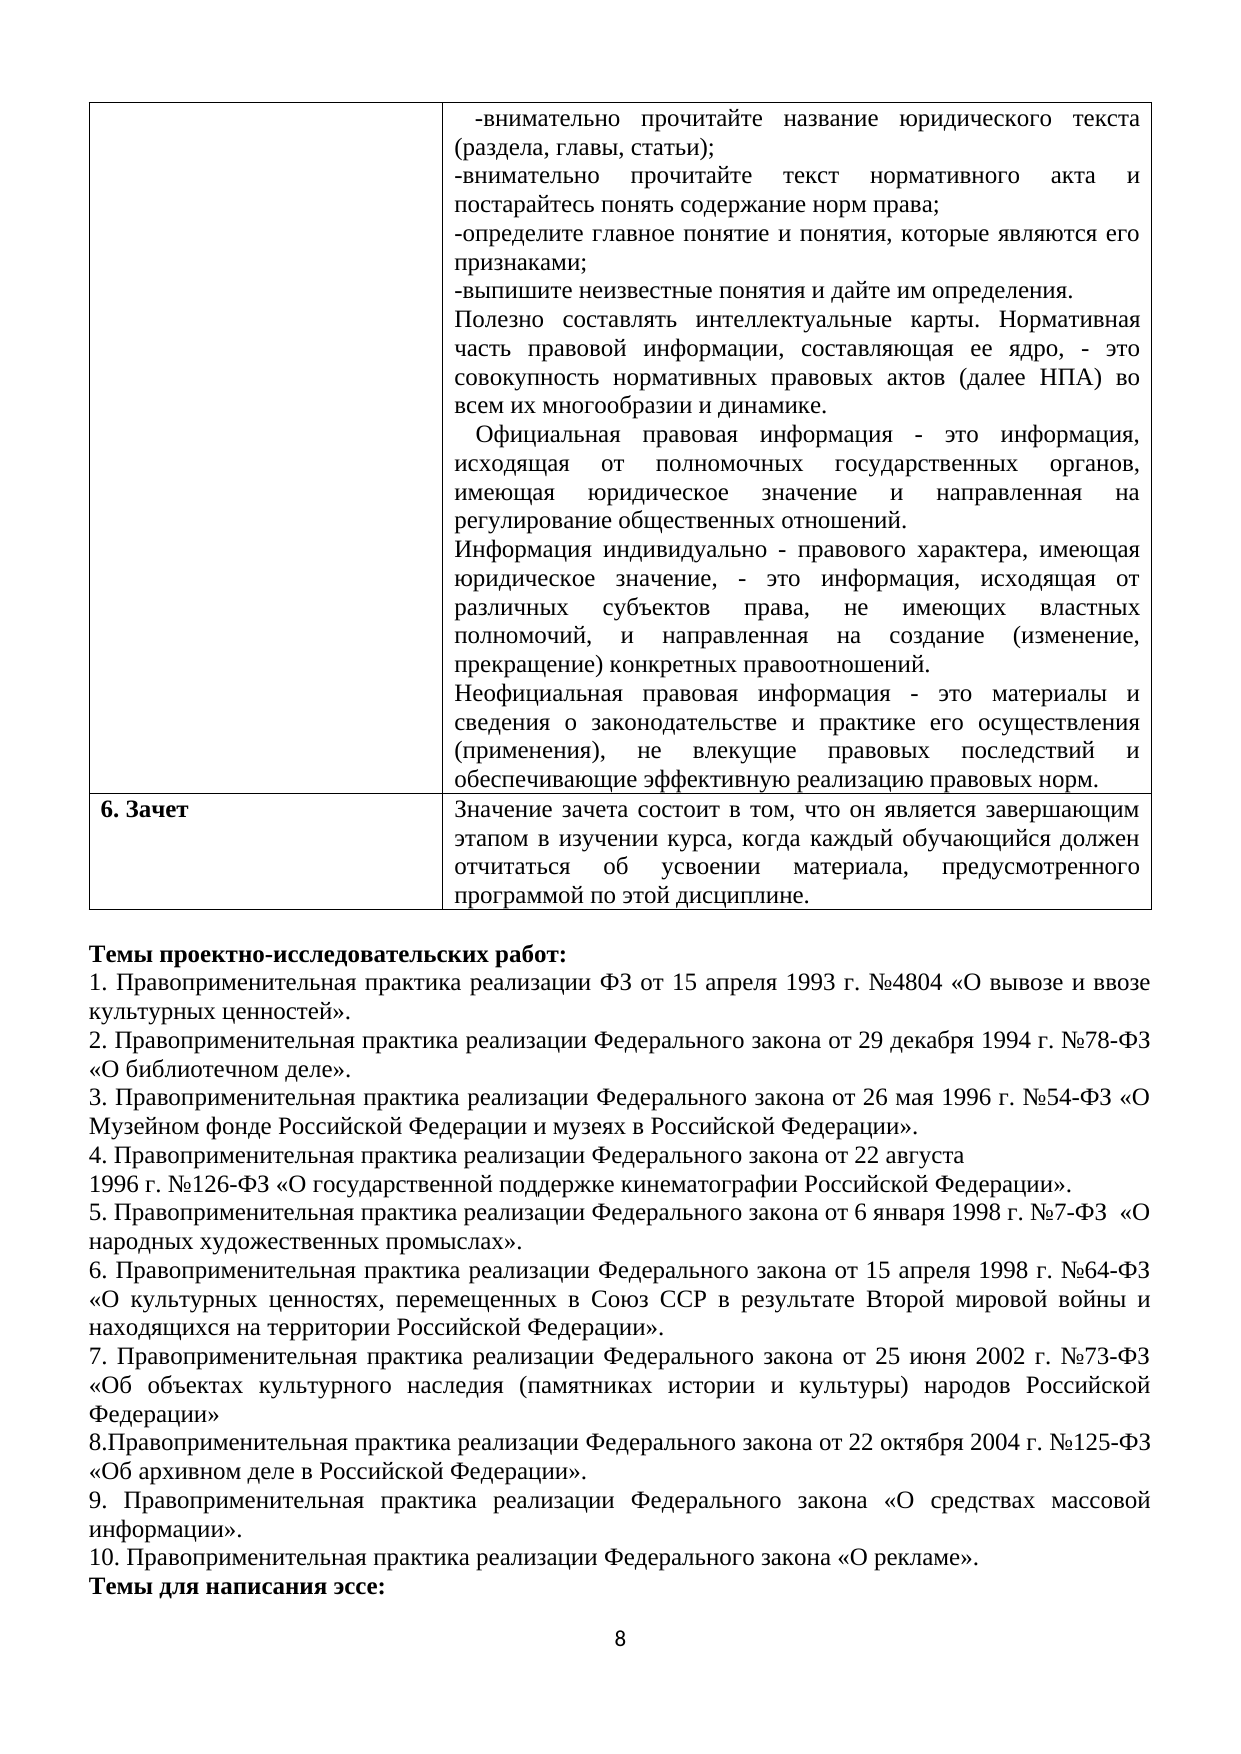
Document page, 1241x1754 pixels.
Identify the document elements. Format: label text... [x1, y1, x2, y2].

text 7. Правоприменительная практика реализации Федерального закона от 25 июня 2002 г. №73-ФЗ «Об объектах культурного наследия (памятниках истории и культуры) народов Российской Федерации» [89, 1341, 1152, 1427]
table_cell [90, 103, 442, 793]
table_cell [443, 103, 1151, 793]
text 1. Правоприменительная практика реализации ФЗ от 15 апреля 1993 г. №4804 «О вывозе и ввозе культурных ценностей». [89, 967, 1152, 1025]
table_cell 6. Зачет [90, 794, 442, 909]
text 2. Правоприменительная практика реализации Федерального закона от 29 декабря 1994 г. №78-ФЗ «О библиотечном деле». [89, 1025, 1152, 1082]
text Темы проектно-исследовательских работ: [89, 939, 1152, 967]
text 9. Правоприменительная практика реализации Федерального закона «О средствах массовой информации». [89, 1485, 1152, 1542]
table_cell Значение зачета состоит в том, что он является завершающим этапом в изучении курса, когда каждый обучающийся должен отчитаться об усвоении материала, предусмотренного программой по этой дисциплине. [443, 794, 1151, 909]
text 4. Правоприменительная практика реализации Федерального закона от 22 августа [89, 1140, 1152, 1169]
text 10. Правоприменительная практика реализации Федерального закона «О рекламе». [89, 1542, 1152, 1571]
text Темы для написания эссе: [89, 1571, 1152, 1600]
text 6. Правоприменительная практика реализации Федерального закона от 15 апреля 1998 г. №64-ФЗ «О культурных ценностях, перемещенных в Союз ССР в результате Второй мировой войны и находящихся на территории Российской Федерации». [89, 1255, 1152, 1341]
text 5. Правоприменительная практика реализации Федерального закона от 6 января 1998 г. №7-ФЗ «О народных художественных промыслах». [89, 1197, 1152, 1255]
text 3. Правоприменительная практика реализации Федерального закона от 26 мая 1996 г. №54-ФЗ «О Музейном фонде Российской Федерации и музеях в Российской Федерации». [89, 1082, 1152, 1140]
text 8.Правоприменительная практика реализации Федерального закона от 22 октября 2004 г. №125-ФЗ «Об архивном деле в Российской Федерации». [89, 1427, 1152, 1485]
text 1996 г. №126-ФЗ «О государственной поддержке кинематографии Российской Федерации». [89, 1169, 1152, 1197]
